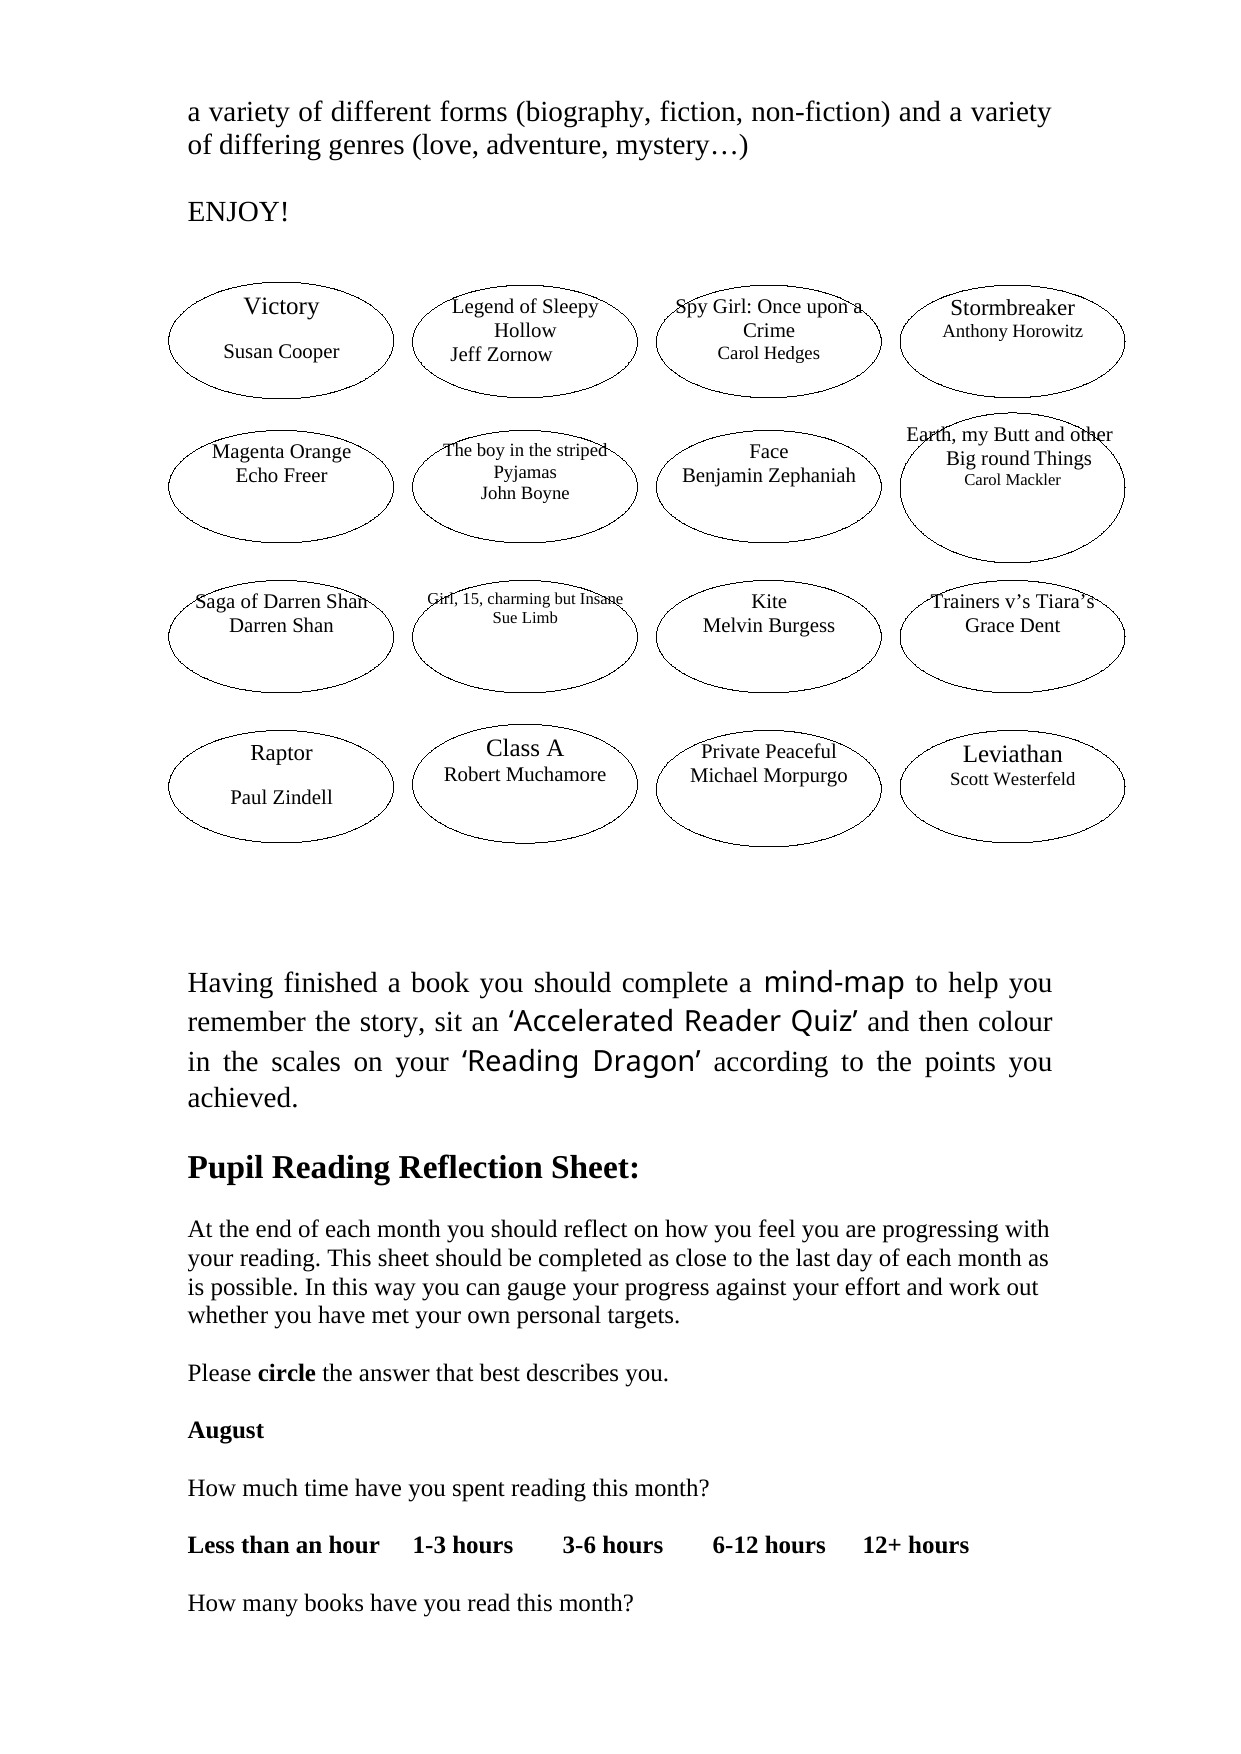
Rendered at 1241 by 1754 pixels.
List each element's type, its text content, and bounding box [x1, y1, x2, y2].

text Less than an hour 1-3 hours 3-6 hours 6-12 hours 12+ hours [187, 1530, 1053, 1559]
text How much time have you spent reading this month? [187, 1473, 1053, 1502]
text Please circle the answer that best describes you. [187, 1358, 1053, 1387]
text August [187, 1415, 1053, 1444]
text How many books have you read this month? [187, 1588, 1053, 1617]
text ENJOY! [187, 194, 1053, 228]
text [187, 94, 1053, 161]
text At the end of each month you should reflect on how you feel you are progressing with your reading. This sheet should be completed as close to the last day of each month as is possible. In this way you can gauge your progress against your effort and work out whether you have met your own personal targets. [187, 1214, 1053, 1329]
text Having finished a book you should complete a mind-map to help you remember the story, sit an ‘Accelerated Reader Quiz’ and then colour in the scales on your ‘Reading Dragon’ according to the points you achieved. [187, 961, 1053, 1113]
text Pupil Reading Reflection Sheet: [187, 1147, 1053, 1185]
